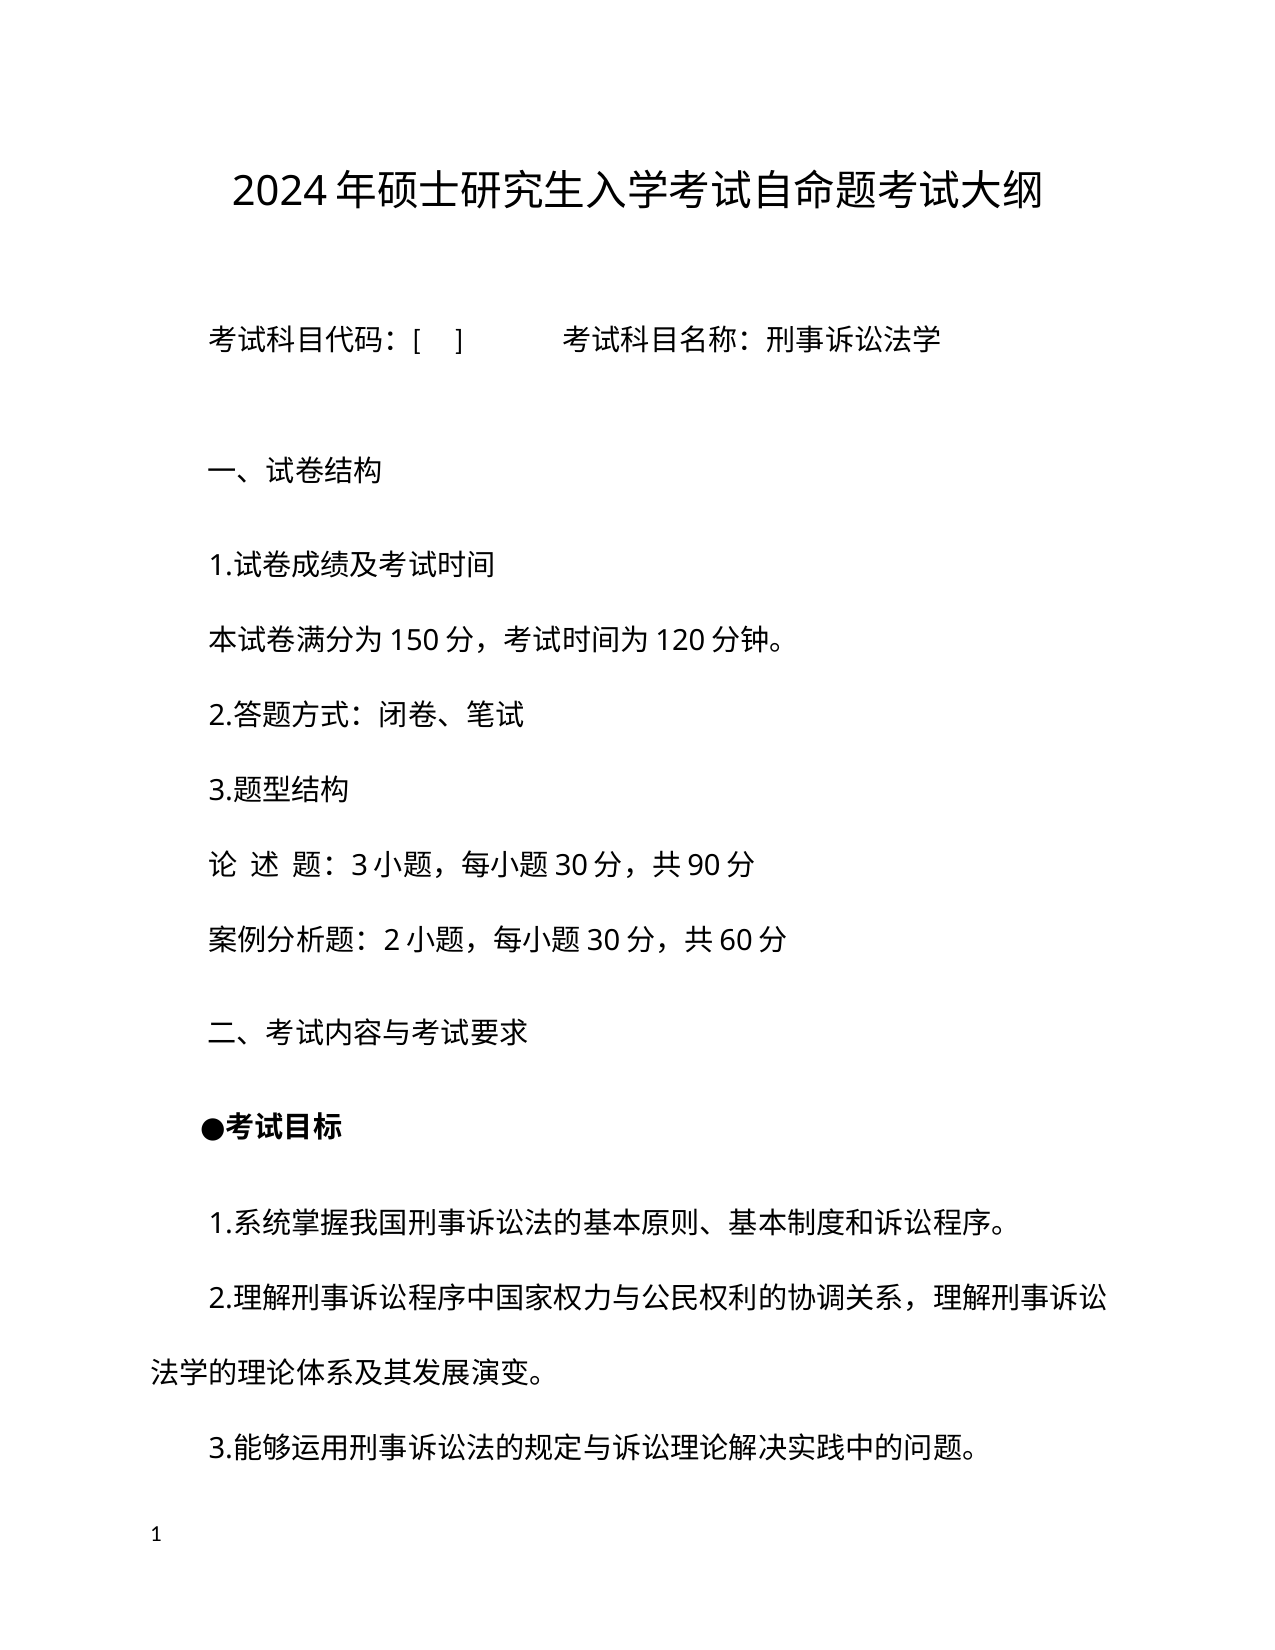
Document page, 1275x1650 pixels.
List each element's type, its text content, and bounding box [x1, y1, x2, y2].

text 本试卷满分为150分，考试时间为120分钟。 [150, 600, 1125, 675]
text 论 述 题：3小题，每小题30分，共90分 [150, 825, 1125, 900]
text 2.理解刑事诉讼程序中国家权力与公民权利的协调关系，理解刑事诉讼法学的理论体系及其发展演变。 [150, 1258, 1125, 1408]
text 2.答题方式：闭卷、笔试 [150, 675, 1125, 750]
text 1.系统掌握我国刑事诉讼法的基本原则、基本制度和诉讼程序。 [150, 1183, 1125, 1258]
text ●考试目标 [150, 1087, 1125, 1162]
text 考试科目代码：[ ] 考试科目名称：刑事诉讼法学 [150, 300, 1125, 375]
text 3.题型结构 [150, 750, 1125, 825]
text 一、试卷结构 [150, 431, 1125, 506]
text 案例分析题：2小题，每小题30分，共60分 [150, 900, 1125, 975]
text 1.试卷成绩及考试时间 [150, 525, 1125, 600]
text 二、考试内容与考试要求 [150, 994, 1125, 1069]
text 2024年硕士研究生入学考试自命题考试大纲 [150, 150, 1125, 225]
text 3.能够运用刑事诉讼法的规定与诉讼理论解决实践中的问题。 [150, 1408, 1125, 1483]
